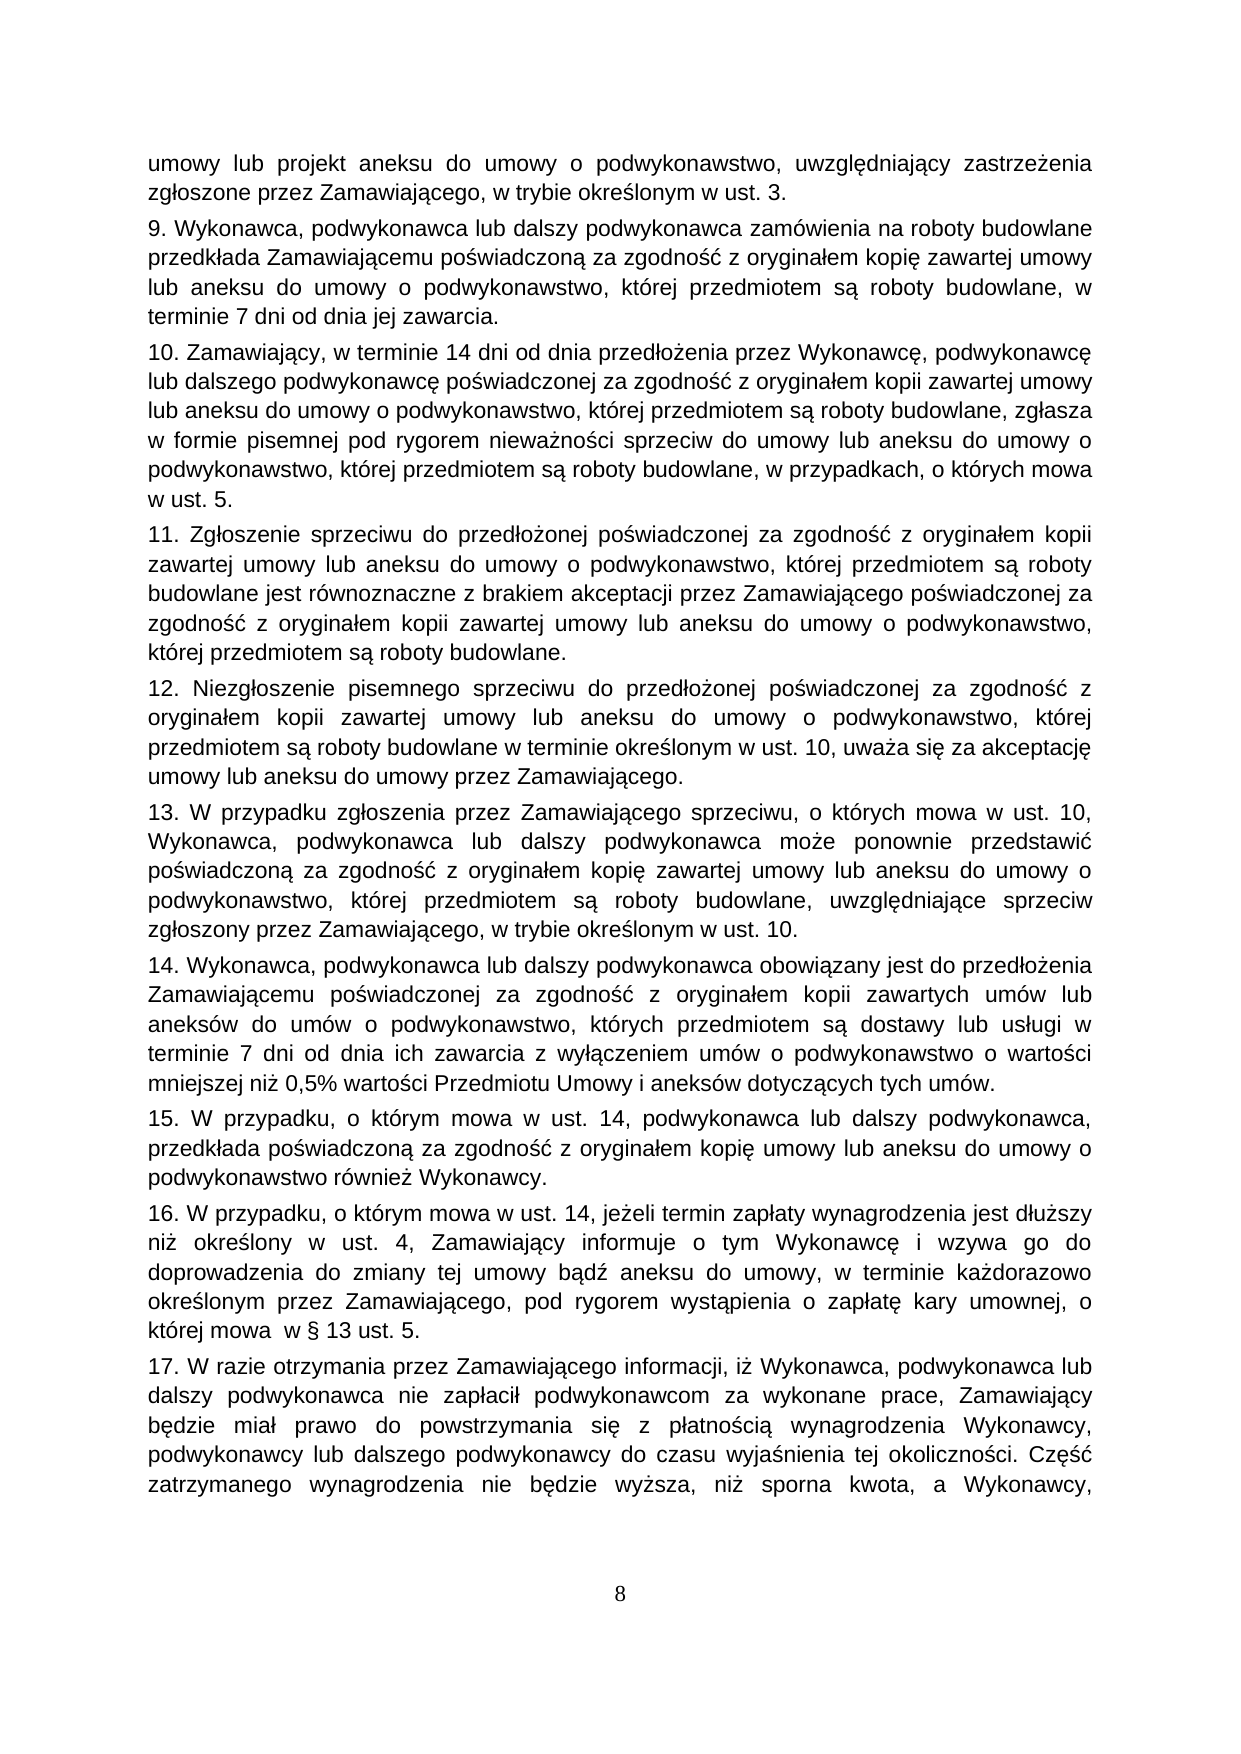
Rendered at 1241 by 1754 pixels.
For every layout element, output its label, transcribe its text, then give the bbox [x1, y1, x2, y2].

text 11. Zgłoszenie sprzeciwu do przedłożonej poświadczonej za zgodność z oryginałem kopii zawartej umowy lub aneksu do umowy o podwykonawstwo, której przedmiotem są roboty budowlane jest równoznaczne z brakiem akceptacji przez Zamawiającego poświadczonej za zgodność z oryginałem kopii zawartej umowy lub aneksu do umowy o podwykonawstwo, której przedmiotem są roboty budowlane. [148, 519, 1093, 667]
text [148, 148, 1093, 207]
text 16. W przypadku, o którym mowa w ust. 14, jeżeli termin zapłaty wynagrodzenia jest dłuższy niż określony w ust. 4, Zamawiający informuje o tym Wykonawcę i wzywa go do doprowadzenia do zmiany tej umowy bądź aneksu do umowy, w terminie każdorazowo określonym przez Zamawiającego, pod rygorem wystąpienia o zapłatę kary umownej, o której mowa w § 13 ust. 5. [148, 1197, 1093, 1345]
text 13. W przypadku zgłoszenia przez Zamawiającego sprzeciwu, o których mowa w ust. 10, Wykonawca, podwykonawca lub dalszy podwykonawca może ponownie przedstawić poświadczoną za zgodność z oryginałem kopię zawartej umowy lub aneksu do umowy o podwykonawstwo, której przedmiotem są roboty budowlane, uwzględniające sprzeciw zgłoszony przez Zamawiającego, w trybie określonym w ust. 10. [148, 796, 1093, 944]
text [148, 1351, 1093, 1498]
text 14. Wykonawca, podwykonawca lub dalszy podwykonawca obowiązany jest do przedłożenia Zamawiającemu poświadczonej za zgodność z oryginałem kopii zawartych umów lub aneksów do umów o podwykonawstwo, których przedmiotem są dostawy lub usługi w terminie 7 dni od dnia ich zawarcia z wyłączeniem umów o podwykonawstwo o wartości mniejszej niż 0,5% wartości Przedmiotu Umowy i aneksów dotyczących tych umów. [148, 950, 1093, 1097]
text 9. Wykonawca, podwykonawca lub dalszy podwykonawca zamówienia na roboty budowlane przedkłada Zamawiającemu poświadczoną za zgodność z oryginałem kopię zawartej umowy lub aneksu do umowy o podwykonawstwo, której przedmiotem są roboty budowlane, w terminie 7 dni od dnia jej zawarcia. [148, 212, 1093, 330]
text 10. Zamawiający, w terminie 14 dni od dnia przedłożenia przez Wykonawcę, podwykonawcę lub dalszego podwykonawcę poświadczonej za zgodność z oryginałem kopii zawartej umowy lub aneksu do umowy o podwykonawstwo, której przedmiotem są roboty budowlane, zgłasza w formie pisemnej pod rygorem nieważności sprzeciw do umowy lub aneksu do umowy o podwykonawstwo, której przedmiotem są roboty budowlane, w przypadkach, o których mowa w ust. 5. [148, 336, 1093, 513]
text 15. W przypadku, o którym mowa w ust. 14, podwykonawca lub dalszy podwykonawca, przedkłada poświadczoną za zgodność z oryginałem kopię umowy lub aneksu do umowy o podwykonawstwo również Wykonawcy. [148, 1103, 1093, 1191]
text 12. Niezgłoszenie pisemnego sprzeciwu do przedłożonej poświadczonej za zgodność z oryginałem kopii zawartej umowy lub aneksu do umowy o podwykonawstwo, której przedmiotem są roboty budowlane w terminie określonym w ust. 10, uważa się za akceptację umowy lub aneksu do umowy przez Zamawiającego. [148, 672, 1093, 790]
